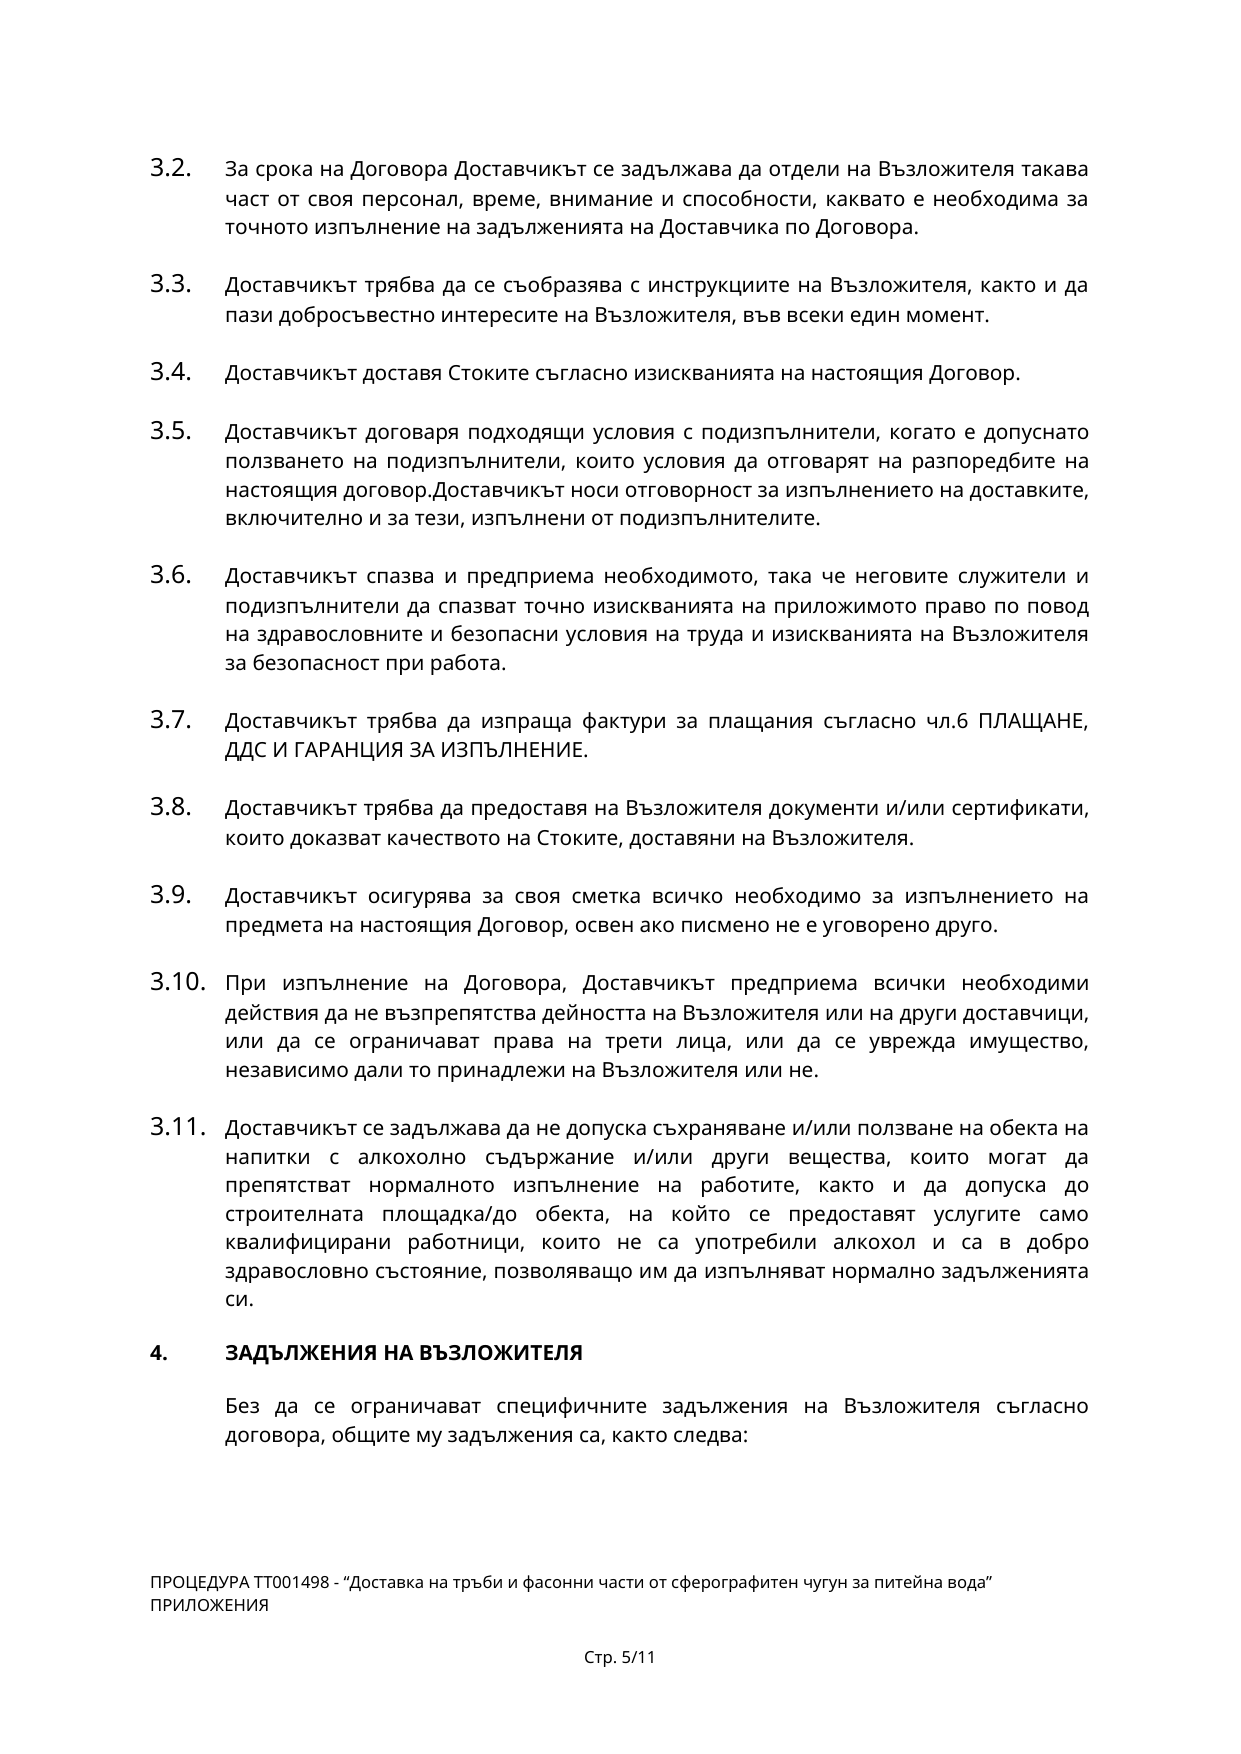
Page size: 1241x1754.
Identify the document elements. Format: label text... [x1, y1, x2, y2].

text Без да се ограничават специфичните задължения на Възложителя съгласно договора, общите му задължения са, както следва: [225, 1391, 1090, 1448]
list Доставчикът договаря подходящи условия с подизпълнители, когато е допуснато ползването на подизпълнители, които условия да отговарят на разпоредбите на настоящия договор.Доставчикът носи отговорност за изпълнението на доставките, включително и за тези, изпълнени от подизпълнителите. [150, 412, 1090, 532]
list Доставчикът трябва да се съобразява с инструкциите на Възложителя, както и да пази добросъвестно интересите на Възложителя, във всеки един момент. [150, 266, 1090, 328]
list Доставчикът се задължава да не допуска съхраняване и/или ползване на обекта на напитки с алкохолно съдържание и/или други вещества, които могат да препятстват нормалното изпълнение на работите, както и да допуска до строителната площадка/до обекта, на който се предоставят услугите само квалифицирани работници, които не са употребили алкохол и са в добро здравословно състояние, позволяващо им да изпълняват нормално задълженията си. [150, 1108, 1090, 1313]
list Доставчикът спазва и предприема необходимото, така че неговите служители и подизпълнители да спазват точно изискванията на приложимото право по повод на здравословните и безопасни условия на труда и изискванията на Възложителя за безопасност при работа. [150, 557, 1090, 676]
list Доставчикът осигурява за своя сметка всичко необходимо за изпълнението на предмета на настоящия Договор, освен ако писмено не е уговорено друго. [150, 876, 1090, 939]
list За срока на Договора Доставчикът се задължава да отдели на Възложителя такава част от своя персонал, време, внимание и способности, каквато е необходима за точното изпълнение на задълженията на Доставчика по Договора. [150, 150, 1090, 241]
list Доставчикът трябва да изпраща фактури за плащания съгласно чл.6 ПЛАЩАНЕ, ДДС И ГАРАНЦИЯ ЗА ИЗПЪЛНЕНИЕ. [150, 701, 1090, 764]
list При изпълнение на Договора, Доставчикът предприема всички необходими действия да не възпрепятства дейността на Възложителя или на други доставчици, или да се ограничават права на трети лица, или да се уврежда имущество, независимо дали то принадлежи на Възложителя или не. [150, 964, 1090, 1083]
list Доставчикът доставя Стоките съгласно изискванията на настоящия Договор. [150, 353, 1090, 387]
list Доставчикът трябва да предоставя на Възложителя документи и/или сертификати, които доказват качеството на Стоките, доставяни на Възложителя. [150, 789, 1090, 851]
list ЗАДЪЛЖЕНИЯ НА ВЪЗЛОЖИТЕЛЯ [150, 1338, 1090, 1366]
